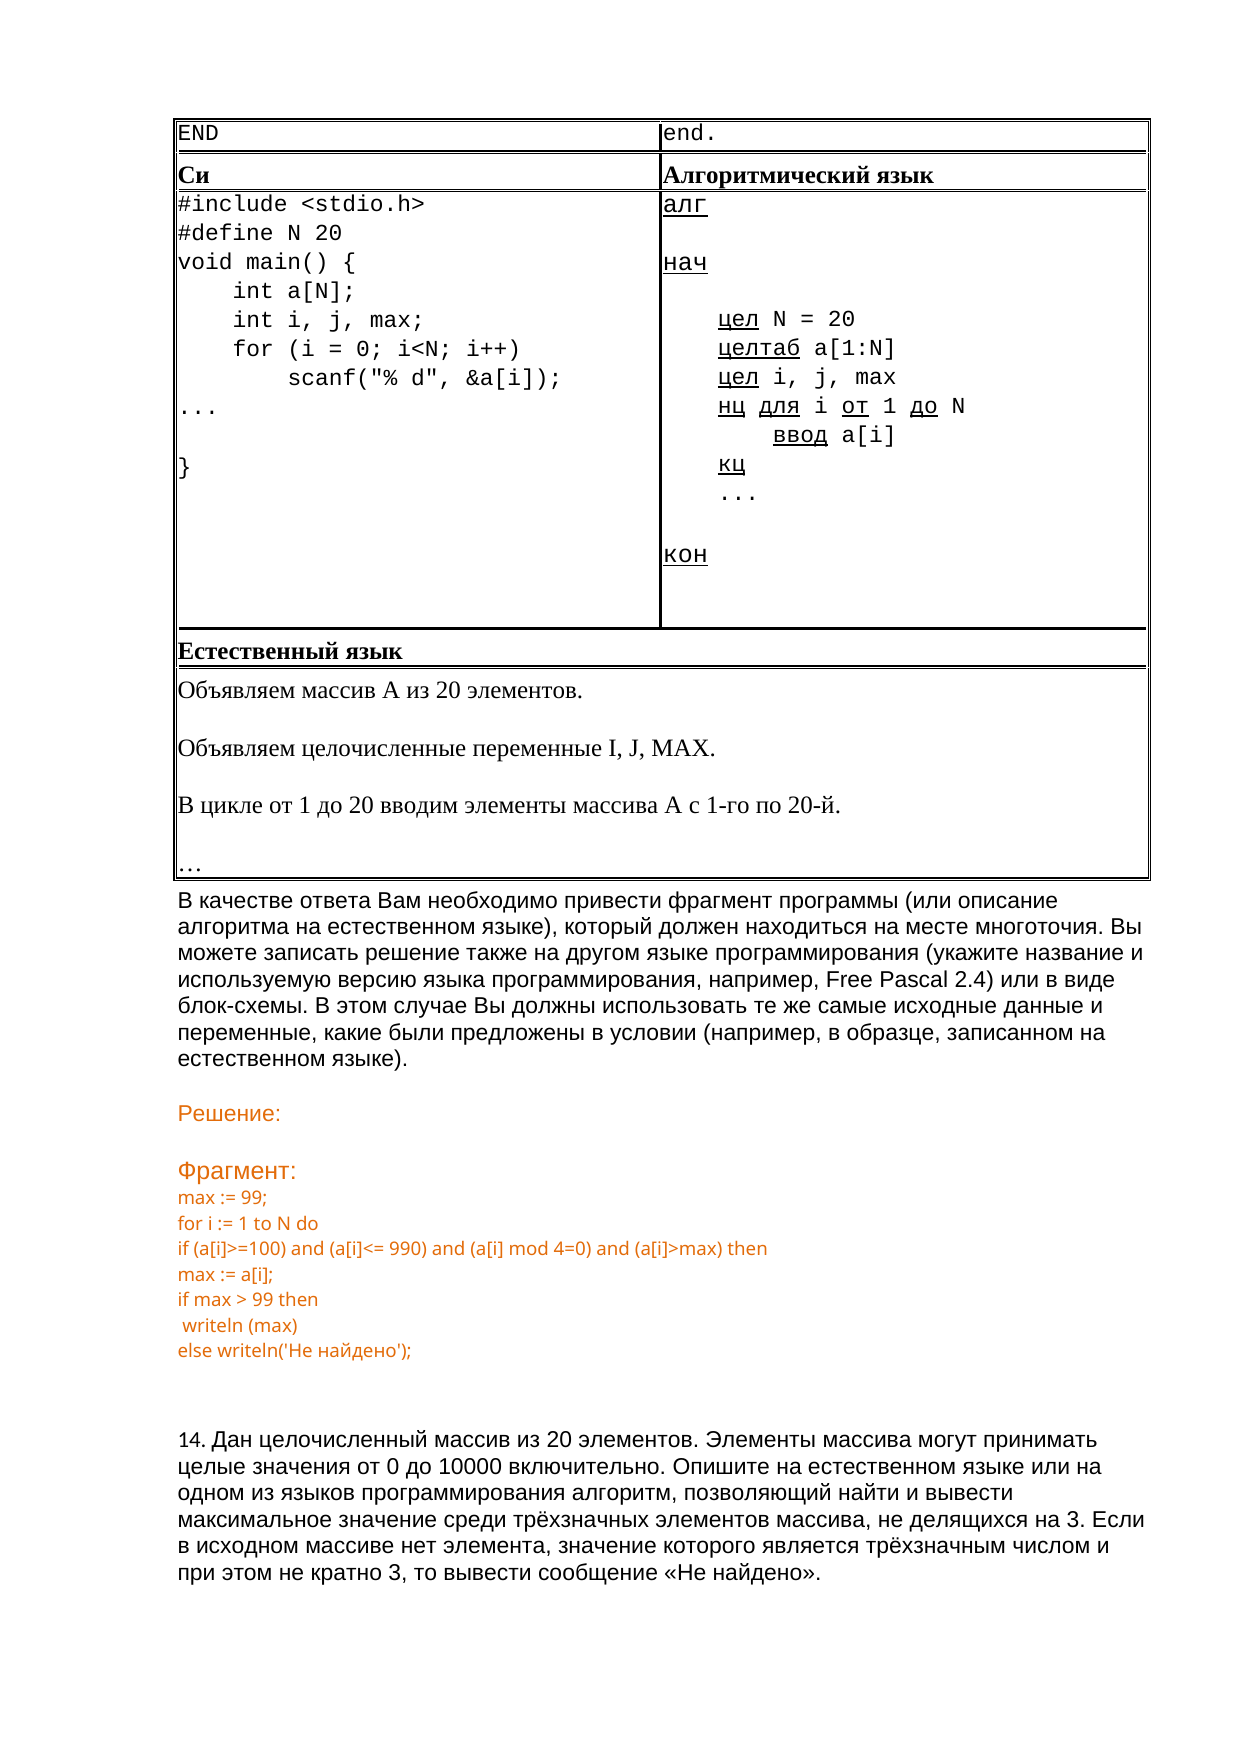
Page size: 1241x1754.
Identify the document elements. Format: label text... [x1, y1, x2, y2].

table_cell Си [177, 150, 659, 189]
text for i := 1 to N do [177, 1210, 1152, 1236]
text writeln (max) [177, 1312, 1152, 1338]
table_cell алг нач цел N = 20 целтаб a[1:N] цел i, j, max нц для i от 1 до N ввод a[i] кц ... кон [660, 189, 1149, 627]
table_cell Естественный язык [177, 627, 1148, 665]
text if (a[i]>=100) and (a[i]<= 990) and (a[i] mod 4=0) and (a[i]>max) then [177, 1236, 1152, 1261]
text else writeln('He найдено'); [177, 1338, 1152, 1363]
table_cell Объявляем массив A из 20 элементов. Объявляем целочисленные переменные I, J, MAX. В цикле от 1 до 20 вводим элементы массива A с 1-го по 20-й. … [177, 665, 1148, 877]
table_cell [177, 122, 660, 150]
text 14. Дан целочисленный массив из 20 элементов. Элементы массива могут принимать целые значения от 0 до 10000 включительно. Опишите на естественном языке или на одном из языков программирования алгоритм, позволяющий найти и вывести максимальное значение среди трёхзначных элементов массива, не делящихся на 3. Если в исходном массиве нет элемента, значение которого является трёхзначным числом и при этом не кратно 3, то вывести сообщение «Не найдено». [177, 1425, 1152, 1585]
text if max > 99 then [177, 1287, 1152, 1312]
text Фрагмент: [177, 1156, 1152, 1184]
text max := 99; [177, 1184, 1152, 1210]
text Решение: [177, 1100, 1152, 1127]
table_cell Алгоритмический язык [662, 150, 1148, 189]
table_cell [660, 122, 1148, 150]
table_cell #include <stdio.h> #define N 20 void main() { int a[N]; int i, j, max; for (i = 0; i<N; i++) scanf("% d", &a[i]); ... } [175, 189, 660, 627]
text В качестве ответа Вам необходимо привести фрагмент программы (или описание алгоритма на естественном языке), который должен находиться на месте многоточия. Вы можете записать решение также на другом языке программирования (укажите название и используемую версию языка программирования, например, Free Pascal 2.4) или в виде блок-схемы. В этом случае Вы должны использовать те же самые исходные данные и переменные, какие были предложены в условии (например, в образце, записанном на естественном языке). [177, 887, 1152, 1071]
text max := a[i]; [177, 1261, 1152, 1287]
